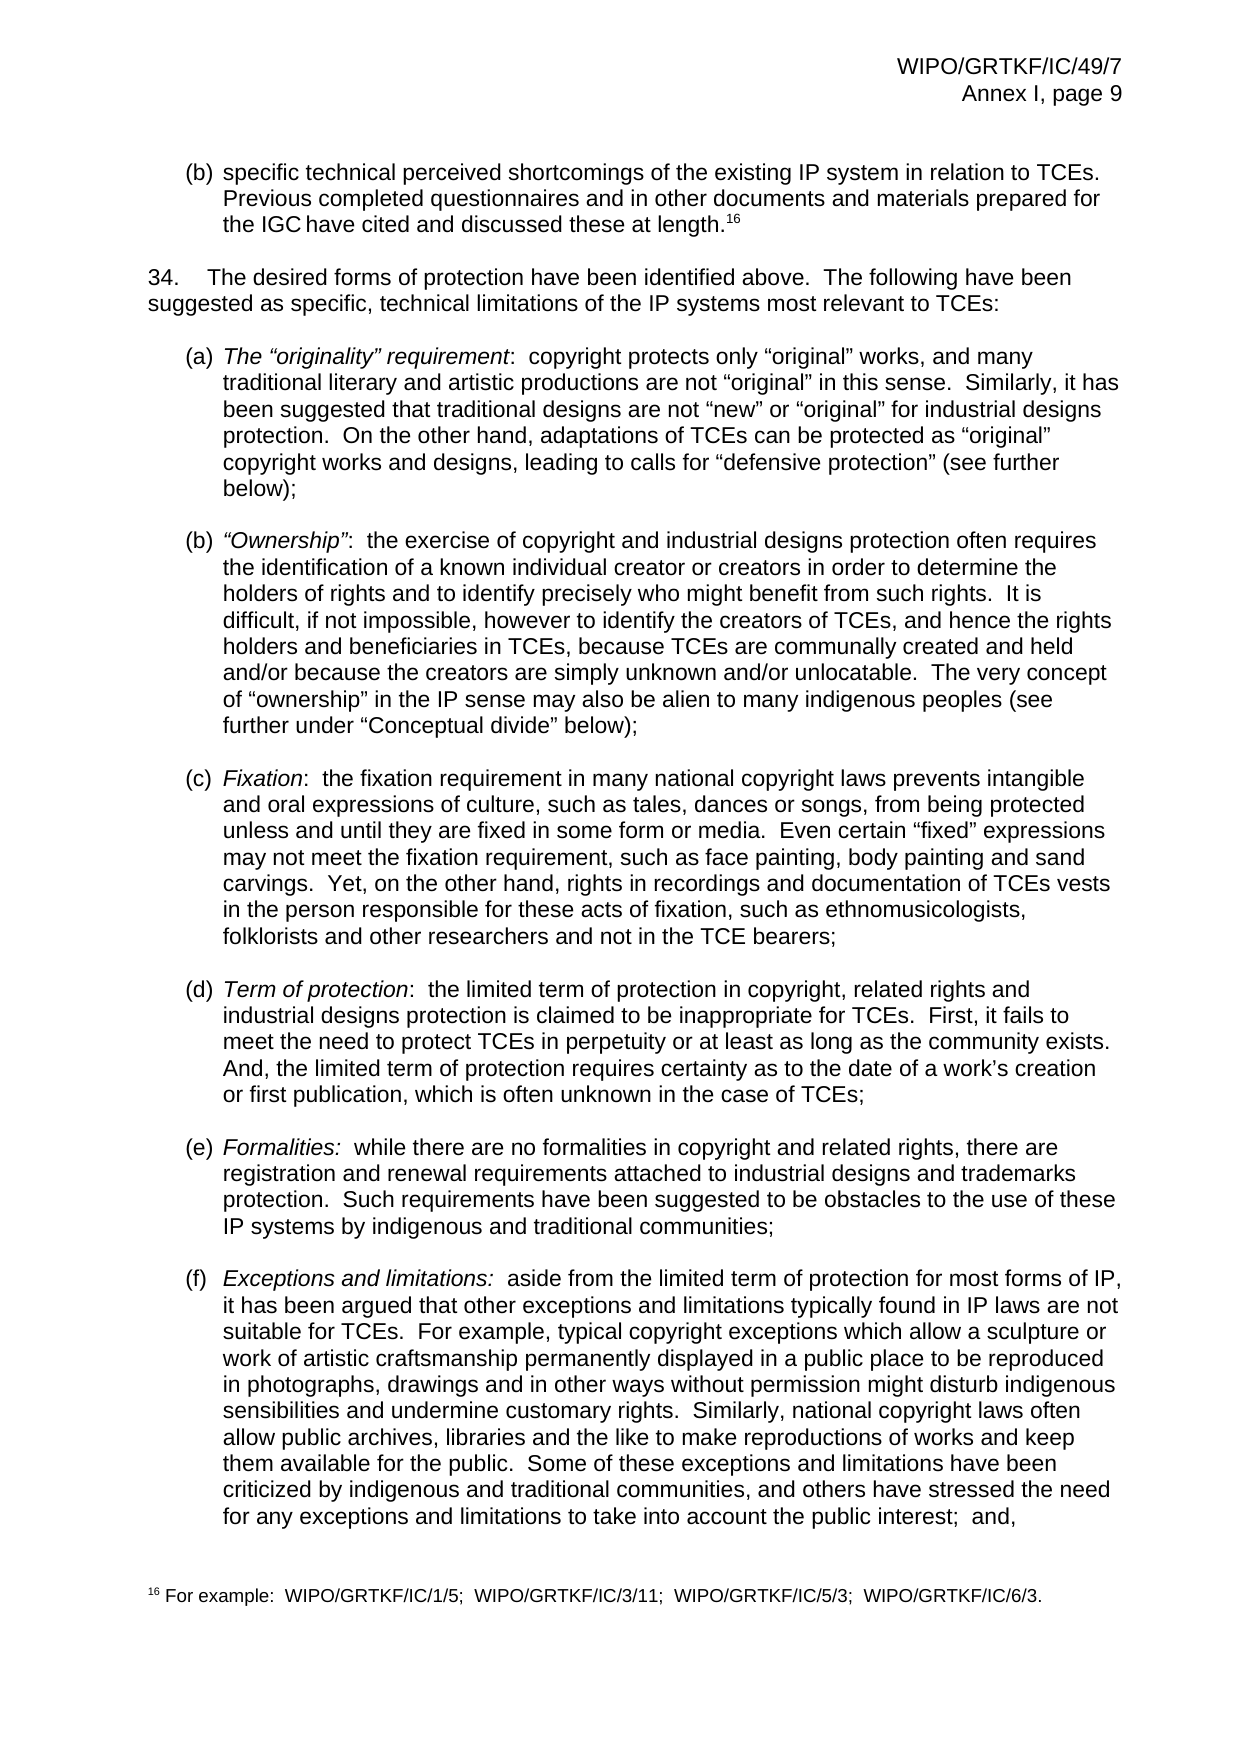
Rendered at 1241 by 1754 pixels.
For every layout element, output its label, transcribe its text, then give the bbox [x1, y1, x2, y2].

list The “originality” requirement: copyright protects only “original” works, and many traditional literary and artistic productions are not “original” in this sense. Similarly, it has been suggested that traditional designs are not “new” or “original” for industrial designs protection. On the other hand, adaptations of TCEs can be protected as “original” copyright works and designs, leading to calls for “defensive protection” (see further below); [185, 343, 1122, 501]
list Formalities: while there are no formalities in copyright and related rights, there are registration and renewal requirements attached to industrial designs and trademarks protection. Such requirements have been suggested to be obstacles to the use of these IP systems by indigenous and traditional communities; [185, 1134, 1122, 1239]
list Term of protection: the limited term of protection in copyright, related rights and industrial designs protection is claimed to be inappropriate for TCEs. First, it fails to meet the need to protect TCEs in perpetuity or at least as long as the community exists. And, the limited term of protection requires certainty as to the date of a work’s creation or first publication, which is often unknown in the case of TCEs; [185, 976, 1122, 1107]
list “Ownership”: the exercise of copyright and industrial designs protection often requires the identification of a known individual creator or creators in order to determine the holders of rights and to identify precisely who might benefit from such rights. It is difficult, if not impossible, however to identify the creators of TCEs, and hence the rights holders and beneficiaries in TCEs, because TCEs are communally created and held and/or because the creators are simply unknown and/or unlocatable. The very concept of “ownership” in the IP sense may also be alien to many indigenous peoples (see further under “Conceptual divide” below); [185, 527, 1122, 738]
list specific technical perceived shortcomings of the existing IP system in relation to TCEs. Previous completed questionnaires and in other documents and materials prepared for the IGC have cited and discussed these at length. [185, 158, 1122, 238]
list Fixation: the fixation requirement in many national copyright laws prevents intangible and oral expressions of culture, such as tales, dances or songs, from being protected unless and until they are fixed in some form or media. Even certain “fixed” expressions may not meet the fixation requirement, such as face painting, body painting and sand carvings. Yet, on the other hand, rights in recordings and documentation of TCEs vests in the person responsible for these acts of fixation, such as ethnomusicologists, folklorists and other researchers and not in the TCE bearers; [185, 765, 1122, 949]
list The desired forms of protection have been identified above. The following have been suggested as specific, technical limitations of the IP systems most relevant to TCEs: [148, 264, 1122, 317]
list Exceptions and limitations: aside from the limited term of protection for most forms of IP, it has been argued that other exceptions and limitations typically found in IP laws are not suitable for TCEs. For example, typical copyright exceptions which allow a sculpture or work of artistic craftsmanship permanently displayed in a public place to be reproduced in photographs, drawings and in other ways without permission might disturb indigenous sensibilities and undermine customary rights. Similarly, national copyright laws often allow public archives, libraries and the like to make reproductions of works and keep them available for the public. Some of these exceptions and limitations have been criticized by indigenous and traditional communities, and others have stressed the need for any exceptions and limitations to take into account the public interest; and, [185, 1265, 1122, 1555]
